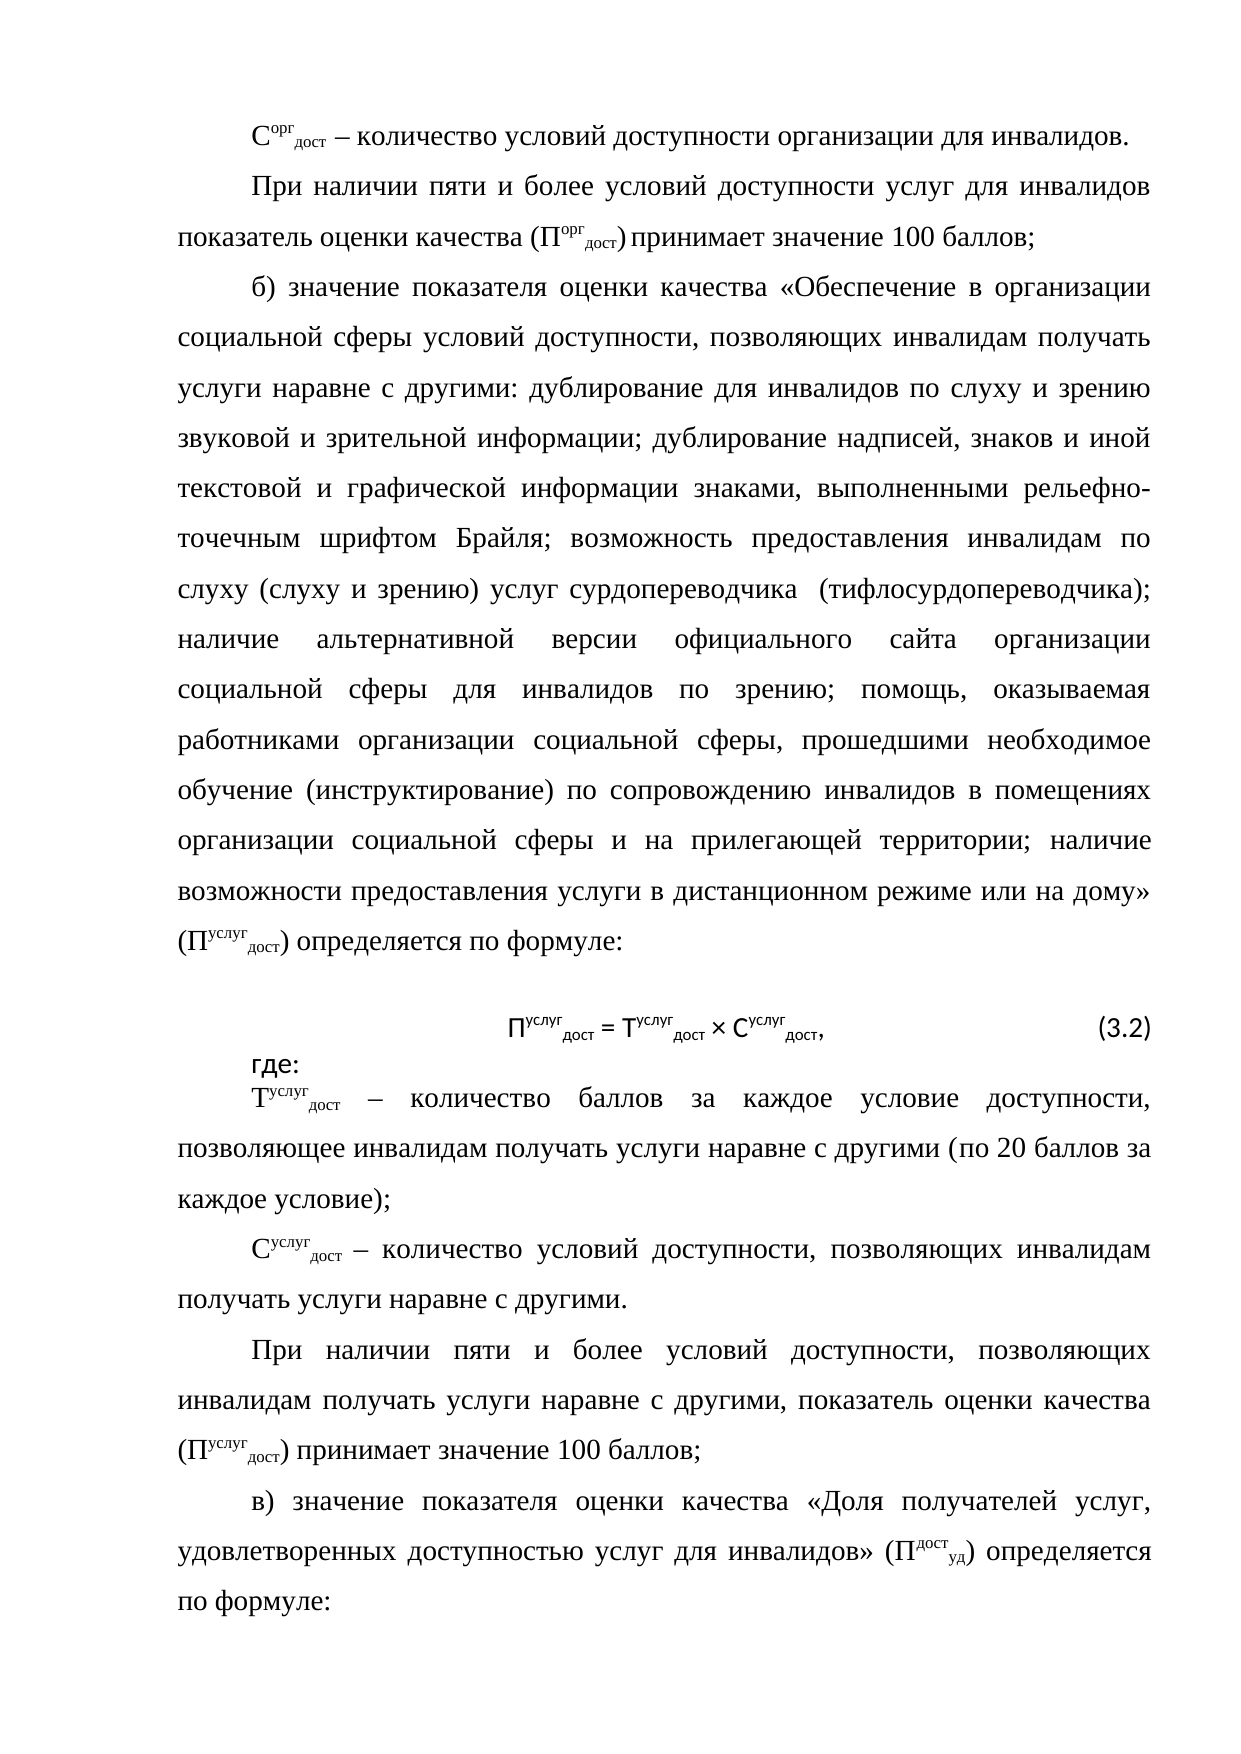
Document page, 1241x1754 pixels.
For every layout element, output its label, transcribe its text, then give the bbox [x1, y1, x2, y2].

text При наличии пяти и более условий доступности, позволяющих инвалидам получать услуги наравне с другими, показатель оценки качества (Пуслугдост) принимает значение 100 баллов; [177, 1332, 1152, 1466]
text Туслугдост – количество баллов за каждое условие доступности, позволяющее инвалидам получать услуги наравне с другими (по 20 баллов за каждое условие); [177, 1080, 1152, 1214]
text Суслугдост – количество условий доступности, позволяющих инвалидам получать услуги наравне с другими. [177, 1231, 1152, 1315]
text в) значение показателя оценки качества «Доля получателей услуг, удовлетворенных доступностью услуг для инвалидов» (Пдостуд) определяется по формуле: [177, 1483, 1152, 1617]
text Соргдост – количество условий доступности организации для инвалидов. [177, 118, 1152, 152]
text б) значение показателя оценки качества «Обеспечение в организации социальной сферы условий доступности, позволяющих инвалидам получать услуги наравне с другими: дублирование для инвалидов по слуху и зрению звуковой и зрительной информации; дублирование надписей, знаков и иной текстовой и графической информации знаками, выполненными рельефно-точечным шрифтом Брайля; возможность предоставления инвалидам по слуху (слуху и зрению) услуг сурдопереводчика (тифлосурдопереводчика); наличие альтернативной версии официального сайта организации социальной сферы для инвалидов по зрению; помощь, оказываемая работниками организации социальной сферы, прошедшими необходимое обучение (инструктирование) по сопровождению инвалидов в помещениях организации социальной сферы и на прилегающей территории; наличие возможности предоставления услуги в дистанционном режиме или на дому» (Пуслугдост) определяется по формуле: [177, 269, 1152, 957]
text При наличии пяти и более условий доступности услуг для инвалидов показатель оценки качества (Поргдост) принимает значение 100 баллов; [177, 168, 1152, 252]
text Пуслугдост = Туслугдост × Суслугдост, (3.2) [177, 1009, 1152, 1045]
text где: [251, 1045, 1152, 1080]
